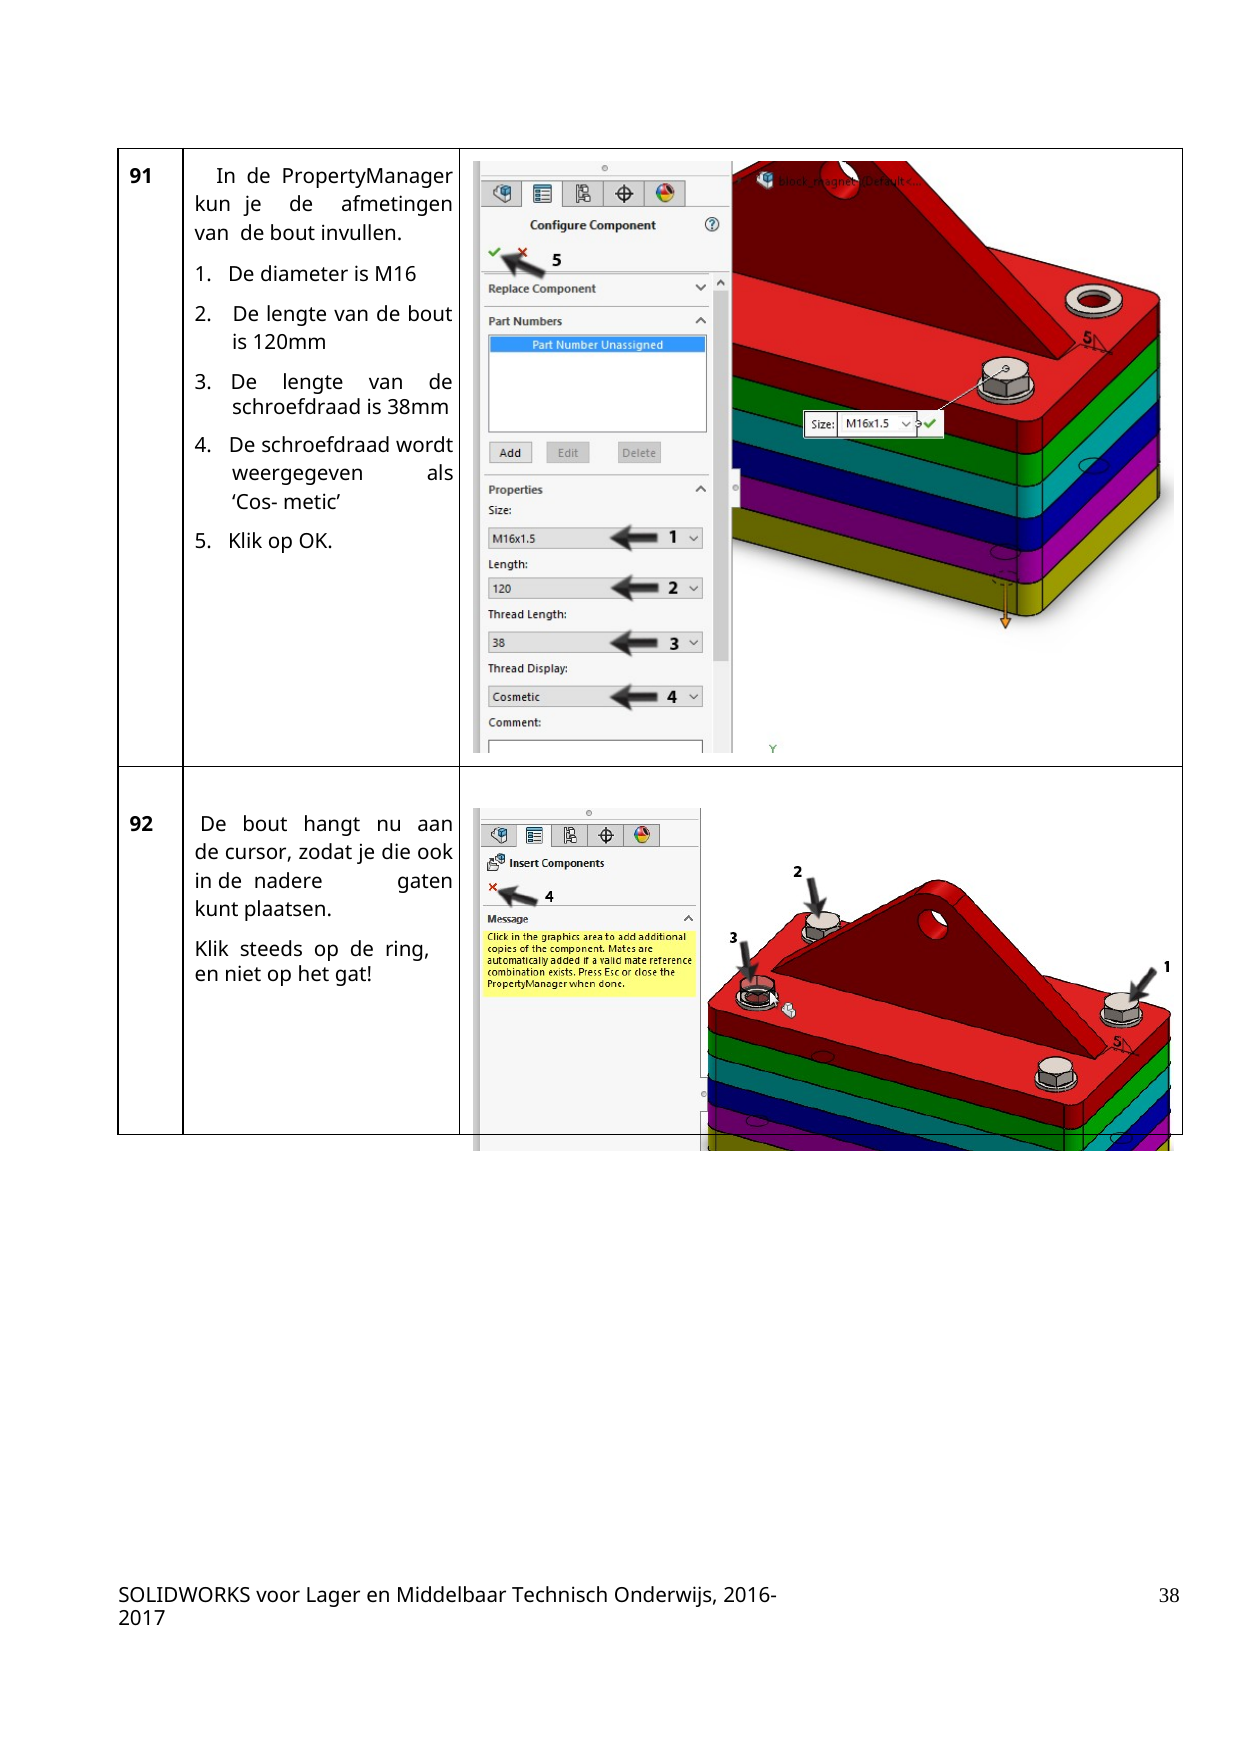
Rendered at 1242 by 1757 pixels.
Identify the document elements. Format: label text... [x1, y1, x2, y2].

text 91 In de PropertyManager kun je de afmetingen van de bout invullen. [129, 161, 453, 246]
text 92 De bout hangt nu aan de cursor, zodat je die ook in de nadere gaten kunt plaatsen. [129, 809, 453, 923]
text Klik steeds op de ring, en niet op het gat! [194, 936, 453, 986]
text 3. De lengte van de schroefdraad is 38mm [194, 369, 453, 419]
text 4. De schroefdraad wordt weergegeven als ‘Cos- metic’ [194, 430, 453, 515]
text 5. Klik op OK. [194, 527, 1194, 555]
text 1. De diameter is M16 [194, 259, 1194, 287]
picture [473, 808, 1174, 1134]
picture [473, 161, 1174, 259]
text 2. De lengte van de bout is 120mm [194, 299, 453, 356]
picture [473, 1135, 1174, 1151]
picture [473, 555, 1174, 753]
picture [473, 287, 1174, 527]
